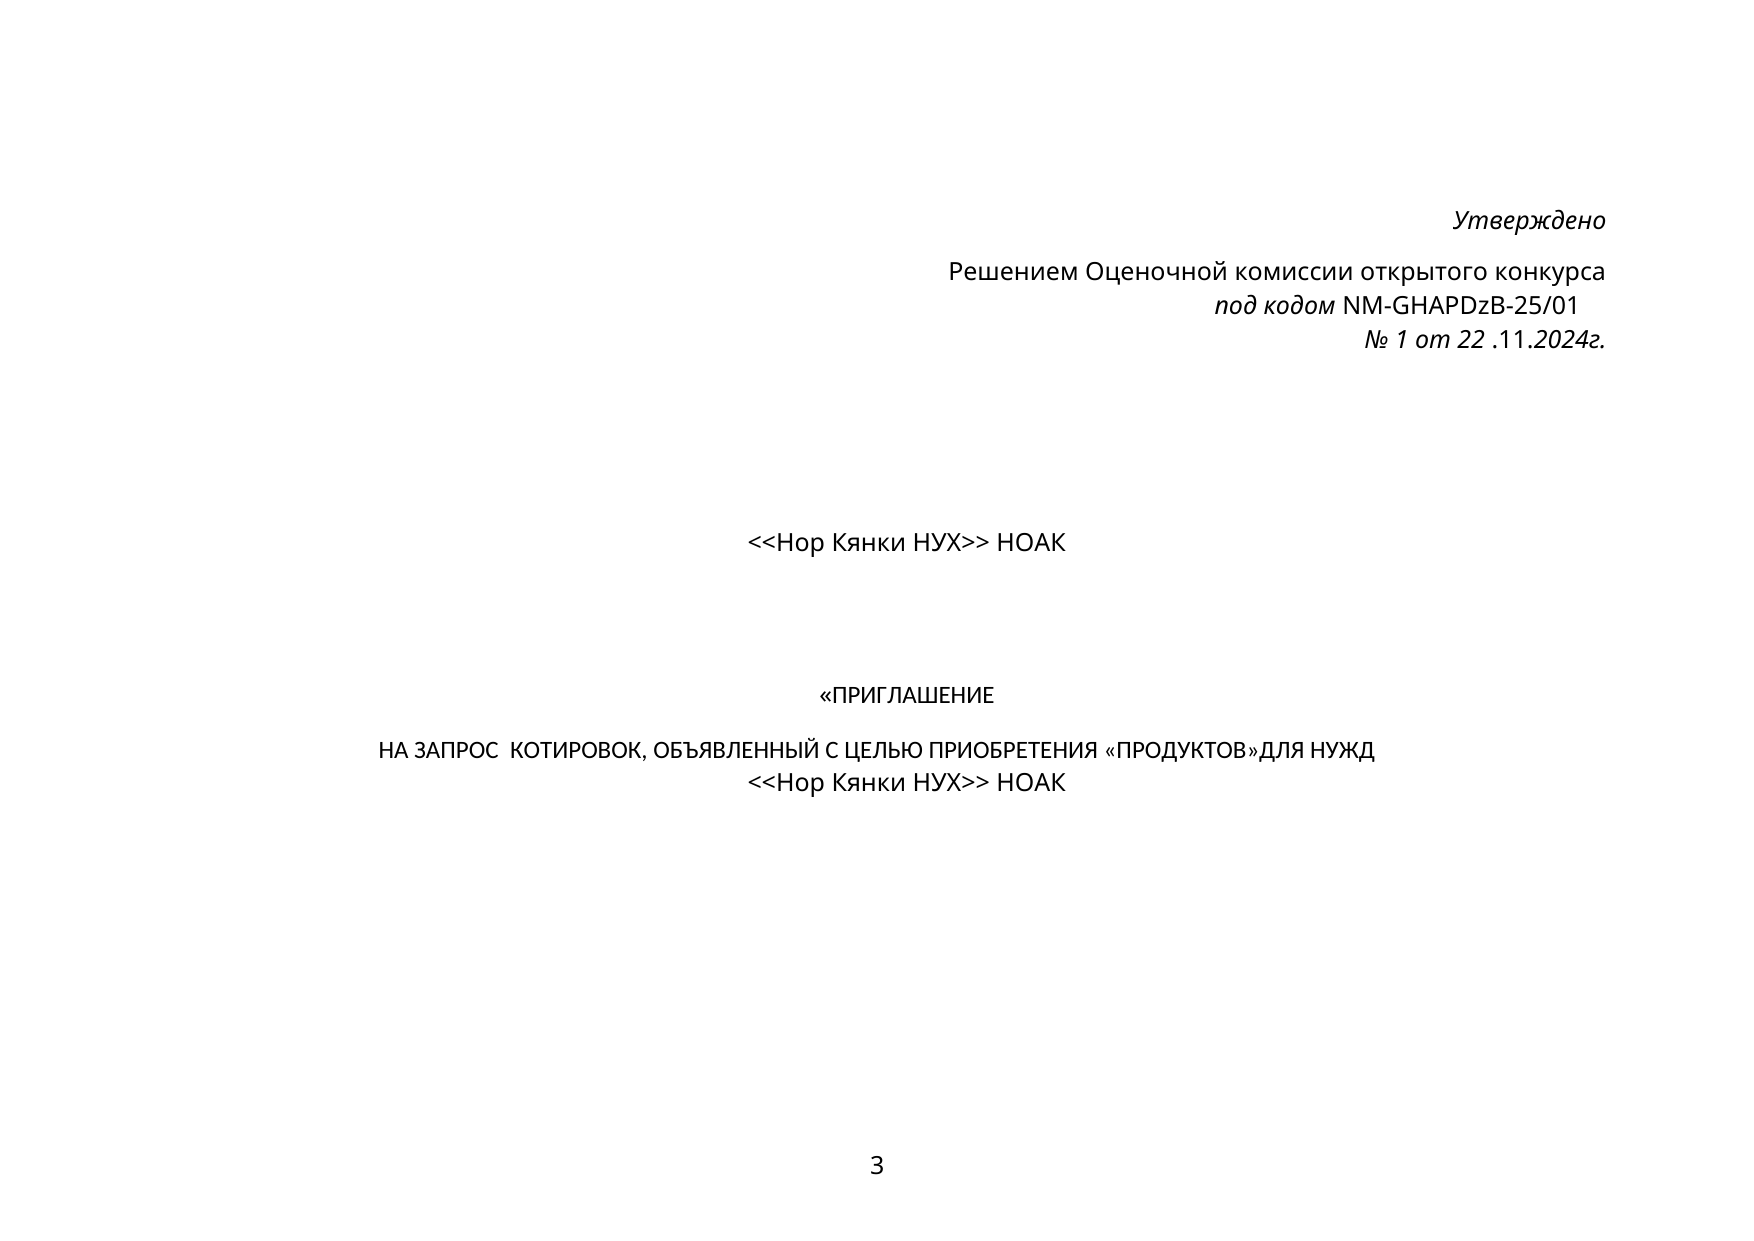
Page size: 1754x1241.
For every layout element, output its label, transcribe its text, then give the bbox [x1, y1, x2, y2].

text <<Нор Кянки НУХ>> НОАК [148, 765, 1606, 799]
text «ПРИГЛАШЕНИЕ [148, 677, 1607, 711]
text <<Нор Кянки НУХ>> НОАК [148, 525, 1606, 559]
text Решением Оценочной комиссии открытого конкурса под кодом NM-GHAPDzB-25/01 № 1 от 22 .11.2024г. [148, 254, 1606, 356]
text НА ЗАПРОС КОТИРОВОК, ОБЪЯВЛЕННЫЙ С ЦЕЛЬЮ ПРИОБРЕТЕНИЯ «ПРОДУКТОВ»ДЛЯ НУЖД [148, 728, 1606, 765]
text Утверждено [148, 203, 1606, 237]
